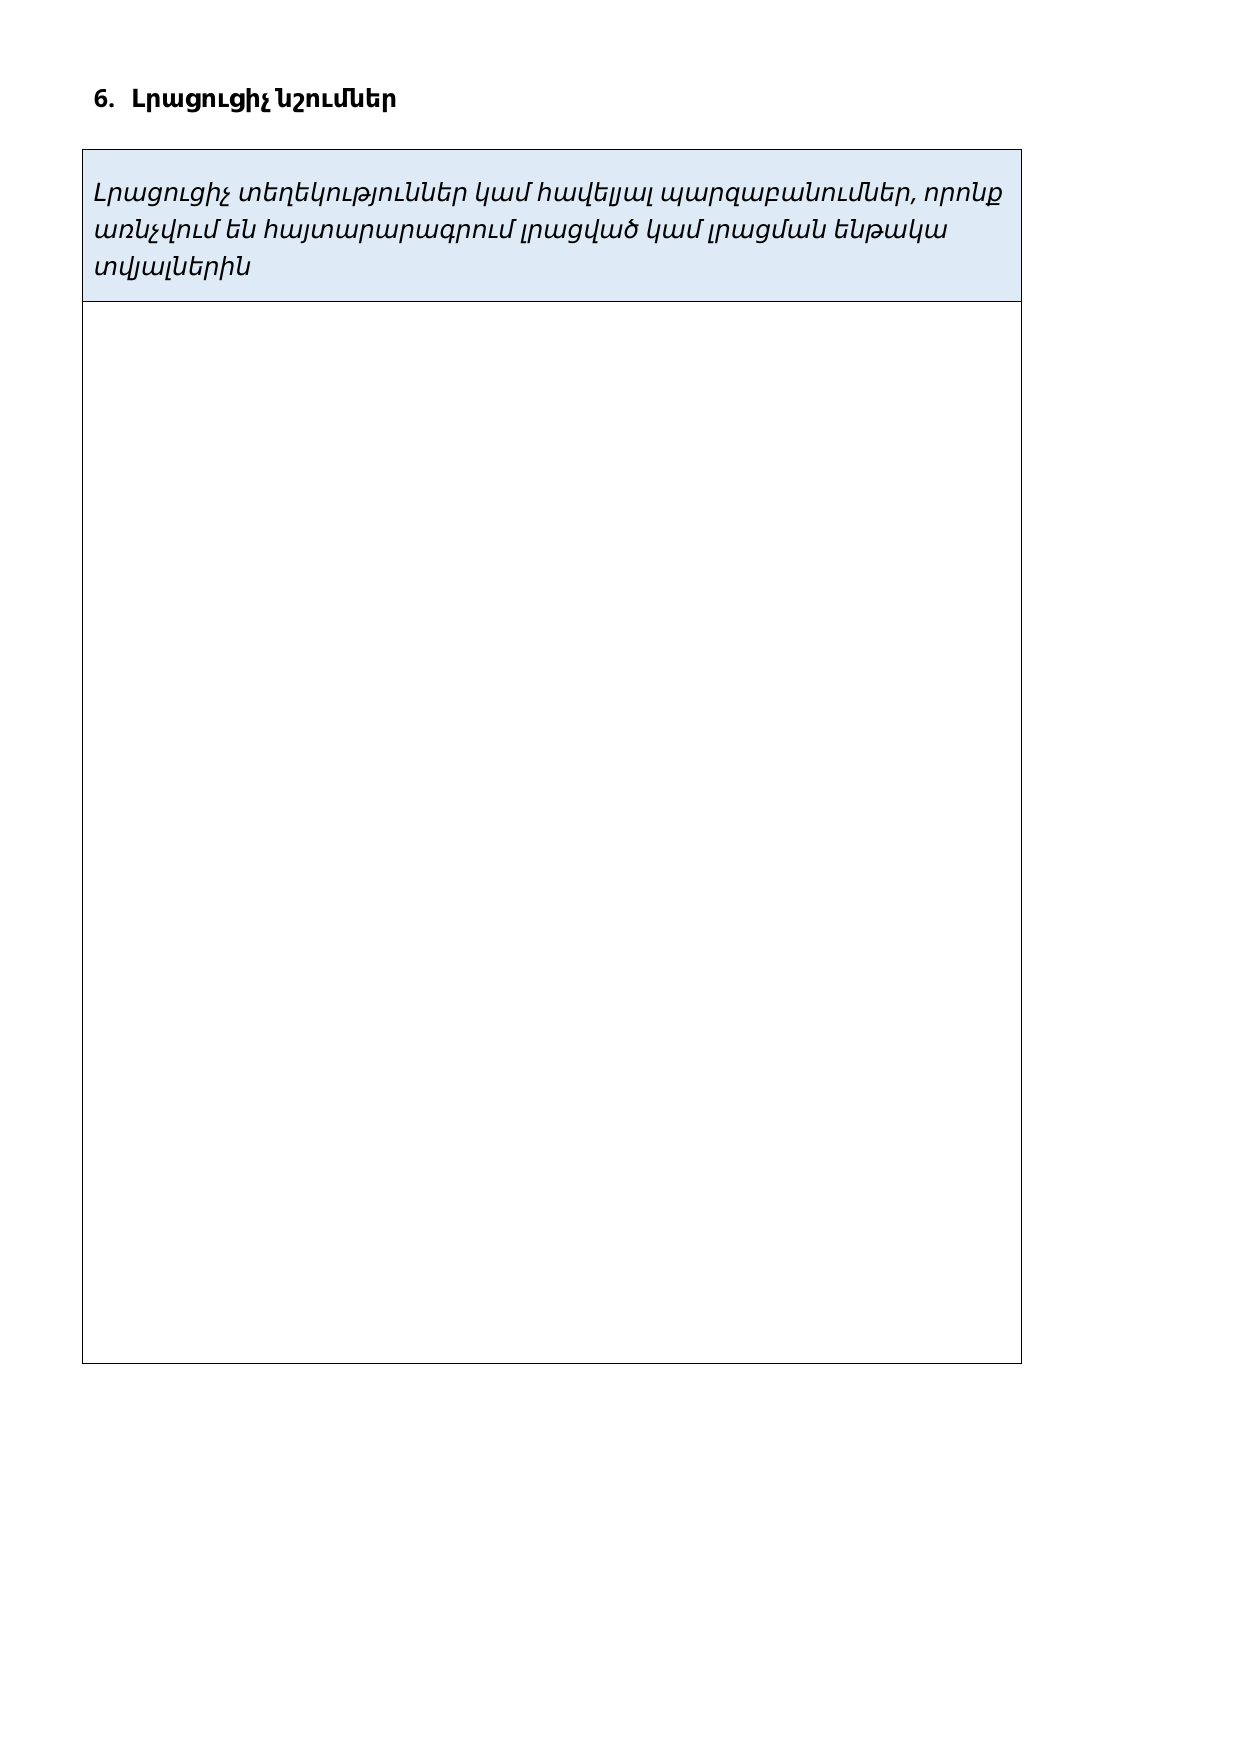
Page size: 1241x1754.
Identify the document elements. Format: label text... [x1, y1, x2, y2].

table_header Լրացուցիչ տեղեկություններ կամ հավելյալ պարզաբանումներ, որոնք առնչվում են հայտարարագրում լրացված կամ լրացման ենթակա տվյալներին [83, 150, 1021, 301]
table_cell [83, 302, 1021, 1362]
list Լրացուցիչ նշումներ [94, 81, 1167, 114]
